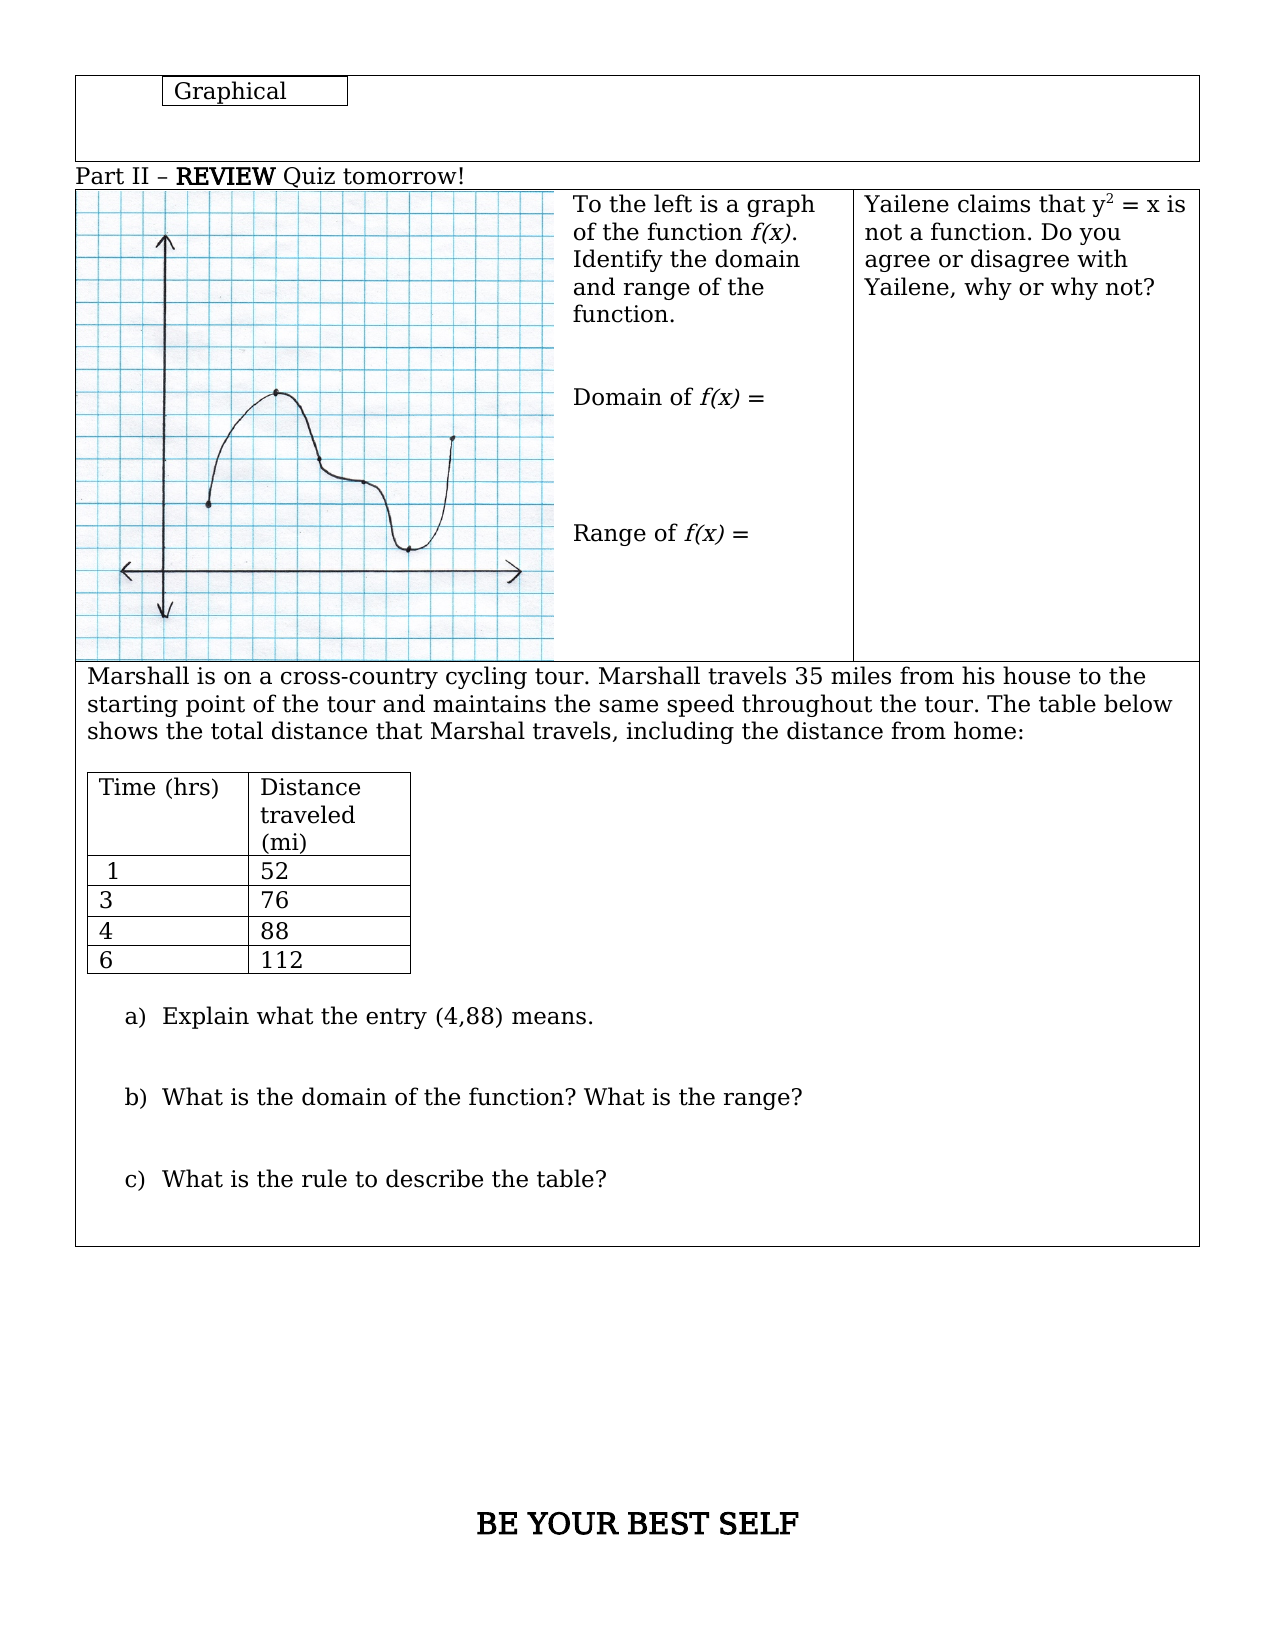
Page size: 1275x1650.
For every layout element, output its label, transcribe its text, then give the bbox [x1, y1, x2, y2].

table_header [76, 76, 1199, 161]
table_header To the left is a graph of the function f(x). Identify the domain and range of the function. Domain of f(x) = Range of f(x) = [76, 190, 853, 661]
text Part II – REVIEW Quiz tomorrow! [75, 162, 1200, 189]
table_cell Marshall is on a cross-country cycling tour. Marshall travels 35 miles from his house to the starting point of the tour and maintains the same speed throughout the tour. The table below shows the total distance that Marshal travels, including the distance from home: Explain what the entry (4,88) means. What is the domain of the function? What is the range? What is the rule to describe the table? [76, 662, 1199, 1246]
table_header Yailene claims that y2 = x is not a function. Do you agree or disagree with Yailene, why or why not? [854, 190, 1199, 661]
picture [76, 191, 554, 661]
